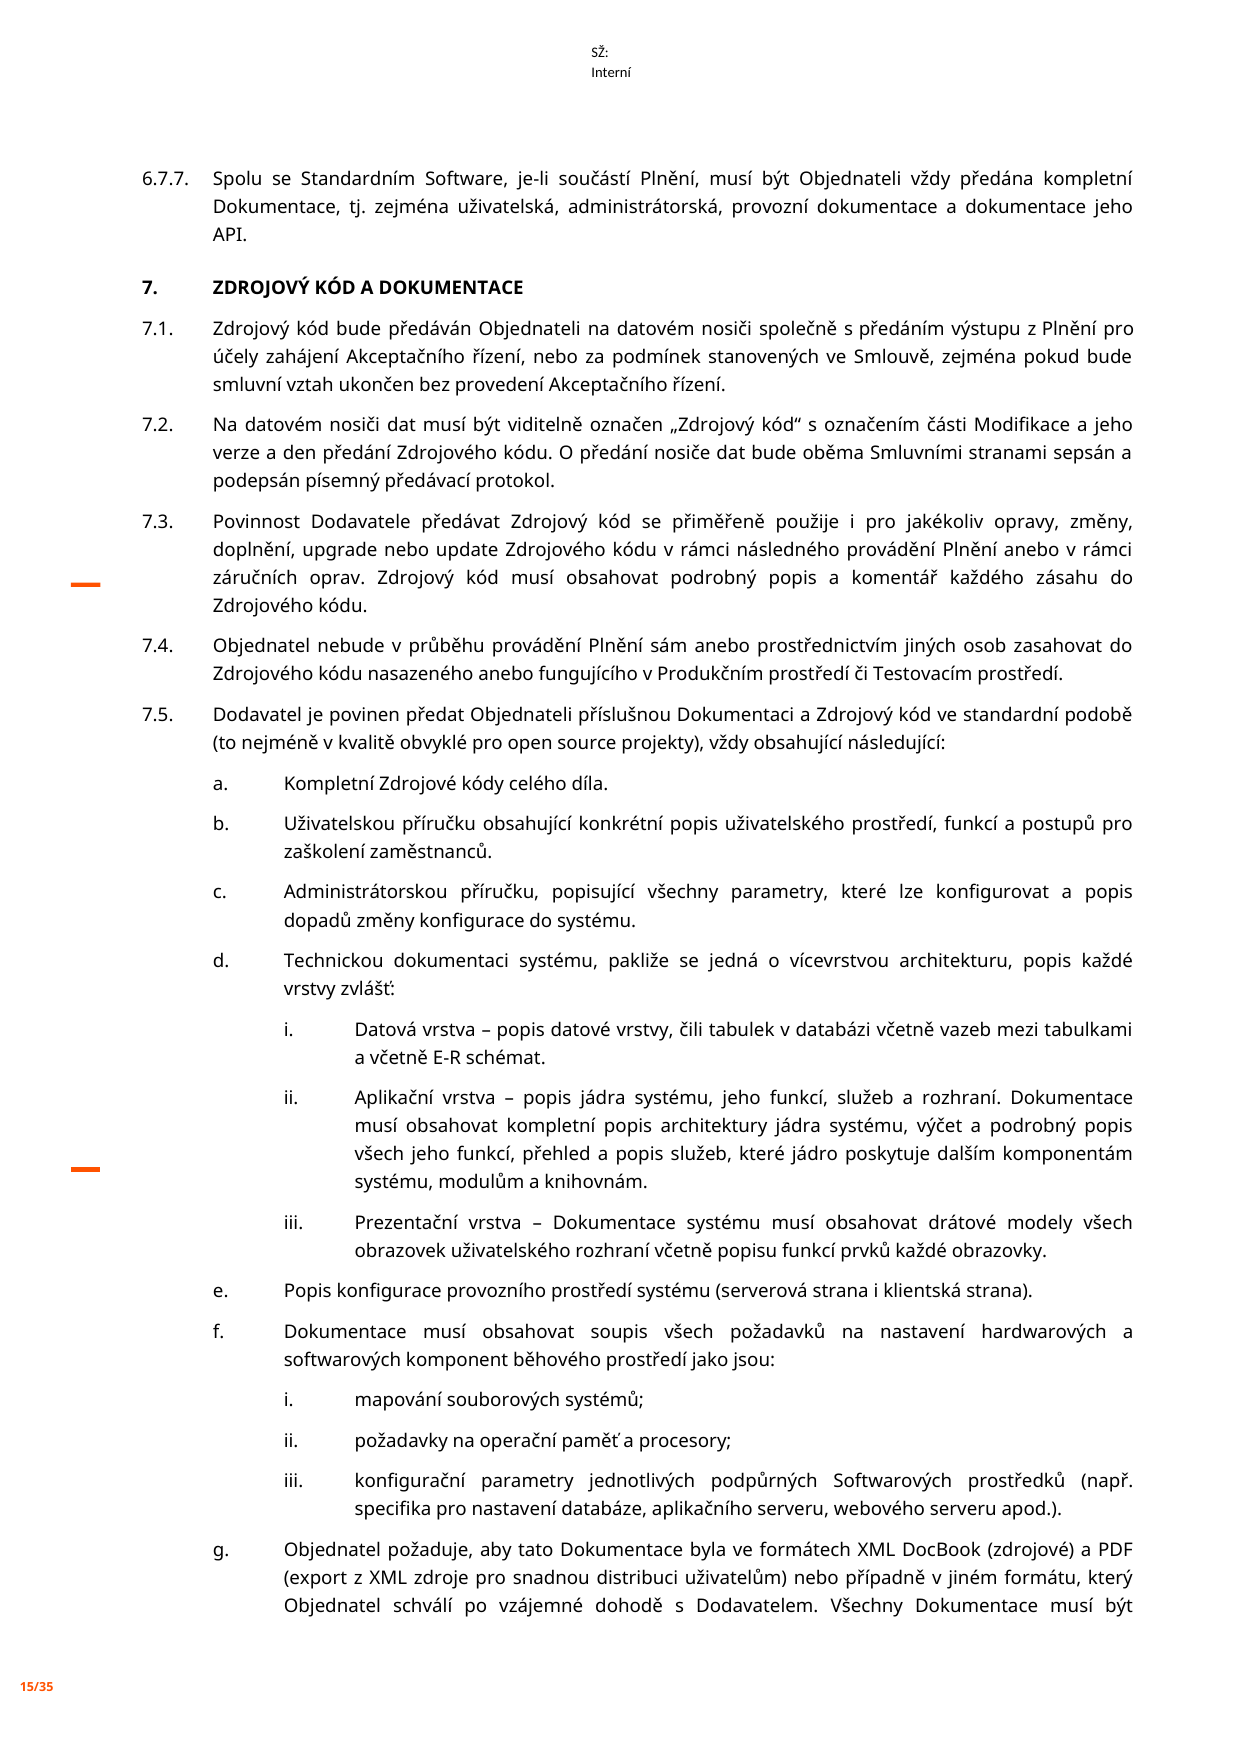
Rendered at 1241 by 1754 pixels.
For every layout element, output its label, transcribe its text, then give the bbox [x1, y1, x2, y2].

list Prezentační vrstva – Dokumentace systému musí obsahovat drátové modely všech obrazovek uživatelského rozhraní včetně popisu funkcí prvků každé obrazovky. [283, 1209, 1134, 1263]
text Technickou dokumentaci systému, pakliže se jedná o vícevrstvou architekturu, popis každé vrstvy zvlášť: [213, 947, 1134, 1001]
list Datová vrstva – popis datové vrstvy, čili tabulek v databázi včetně vazeb mezi tabulkami a včetně E-R schémat. [283, 1016, 1134, 1069]
list konfigurační parametry jednotlivých podpůrných Softwarových prostředků (např. specifika pro nastavení databáze, aplikačního serveru, webového serveru apod.). [283, 1468, 1134, 1521]
text Spolu se Standardním Software, je-li součástí Plnění, musí být Objednateli vždy předána kompletní Dokumentace, tj. zejména uživatelská, administrátorská, provozní dokumentace a dokumentace jeho API. [142, 165, 1134, 247]
text Kompletní Zdrojové kódy celého díla. [213, 770, 1134, 795]
text Dodavatel je povinen předat Objednateli příslušnou Dokumentaci a Zdrojový kód ve standardní podobě (to nejméně v kvalitě obvyklé pro open source projekty), vždy obsahující následující: [142, 701, 1134, 755]
text Na datovém nosiči dat musí být viditelně označen „Zdrojový kód“ s označením části Modifikace a jeho verze a den předání Zdrojového kódu. O předání nosiče dat bude oběma Smluvními stranami sepsán a podepsán písemný předávací protokol. [142, 412, 1134, 493]
text Zdrojový kód bude předáván Objednateli na datovém nosiči společně s předáním výstupu z Plnění pro účely zahájení Akceptačního řízení, nebo za podmínek stanovených ve Smlouvě, zejména pokud bude smluvní vztah ukončen bez provedení Akceptačního řízení. [142, 315, 1134, 397]
text Uživatelskou příručku obsahující konkrétní popis uživatelského prostředí, funkcí a postupů pro zaškolení zaměstnanců. [213, 810, 1134, 864]
text Zdrojový kód a dokumentace [142, 274, 1134, 300]
list mapování souborových systémů; [283, 1387, 1134, 1412]
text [213, 1536, 1134, 1618]
list Aplikační vrstva – popis jádra systému, jeho funkcí, služeb a rozhraní. Dokumentace musí obsahovat kompletní popis architektury jádra systému, výčet a podrobný popis všech jeho funkcí, přehled a popis služeb, které jádro poskytuje dalším komponentám systému, modulům a knihovnám. [283, 1084, 1134, 1194]
text Administrátorskou příručku, popisující všechny parametry, které lze konfigurovat a popis dopadů změny konfigurace do systému. [213, 879, 1134, 932]
text Objednatel nebude v průběhu provádění Plnění sám anebo prostřednictvím jiných osob zasahovat do Zdrojového kódu nasazeného anebo fungujícího v Produkčním prostředí či Testovacím prostředí. [142, 633, 1134, 686]
list požadavky na operační paměť a procesory; [283, 1427, 1134, 1453]
text Dokumentace musí obsahovat soupis všech požadavků na nastavení hardwarových a softwarových komponent běhového prostředí jako jsou: [213, 1318, 1134, 1372]
text Popis konfigurace provozního prostředí systému (serverová strana i klientská strana). [213, 1278, 1134, 1303]
text Povinnost Dodavatele předávat Zdrojový kód se přiměřeně použije i pro jakékoliv opravy, změny, doplnění, upgrade nebo update Zdrojového kódu v rámci následného provádění Plnění anebo v rámci záručních oprav. Zdrojový kód musí obsahovat podrobný popis a komentář každého zásahu do Zdrojového kódu. [142, 508, 1134, 618]
